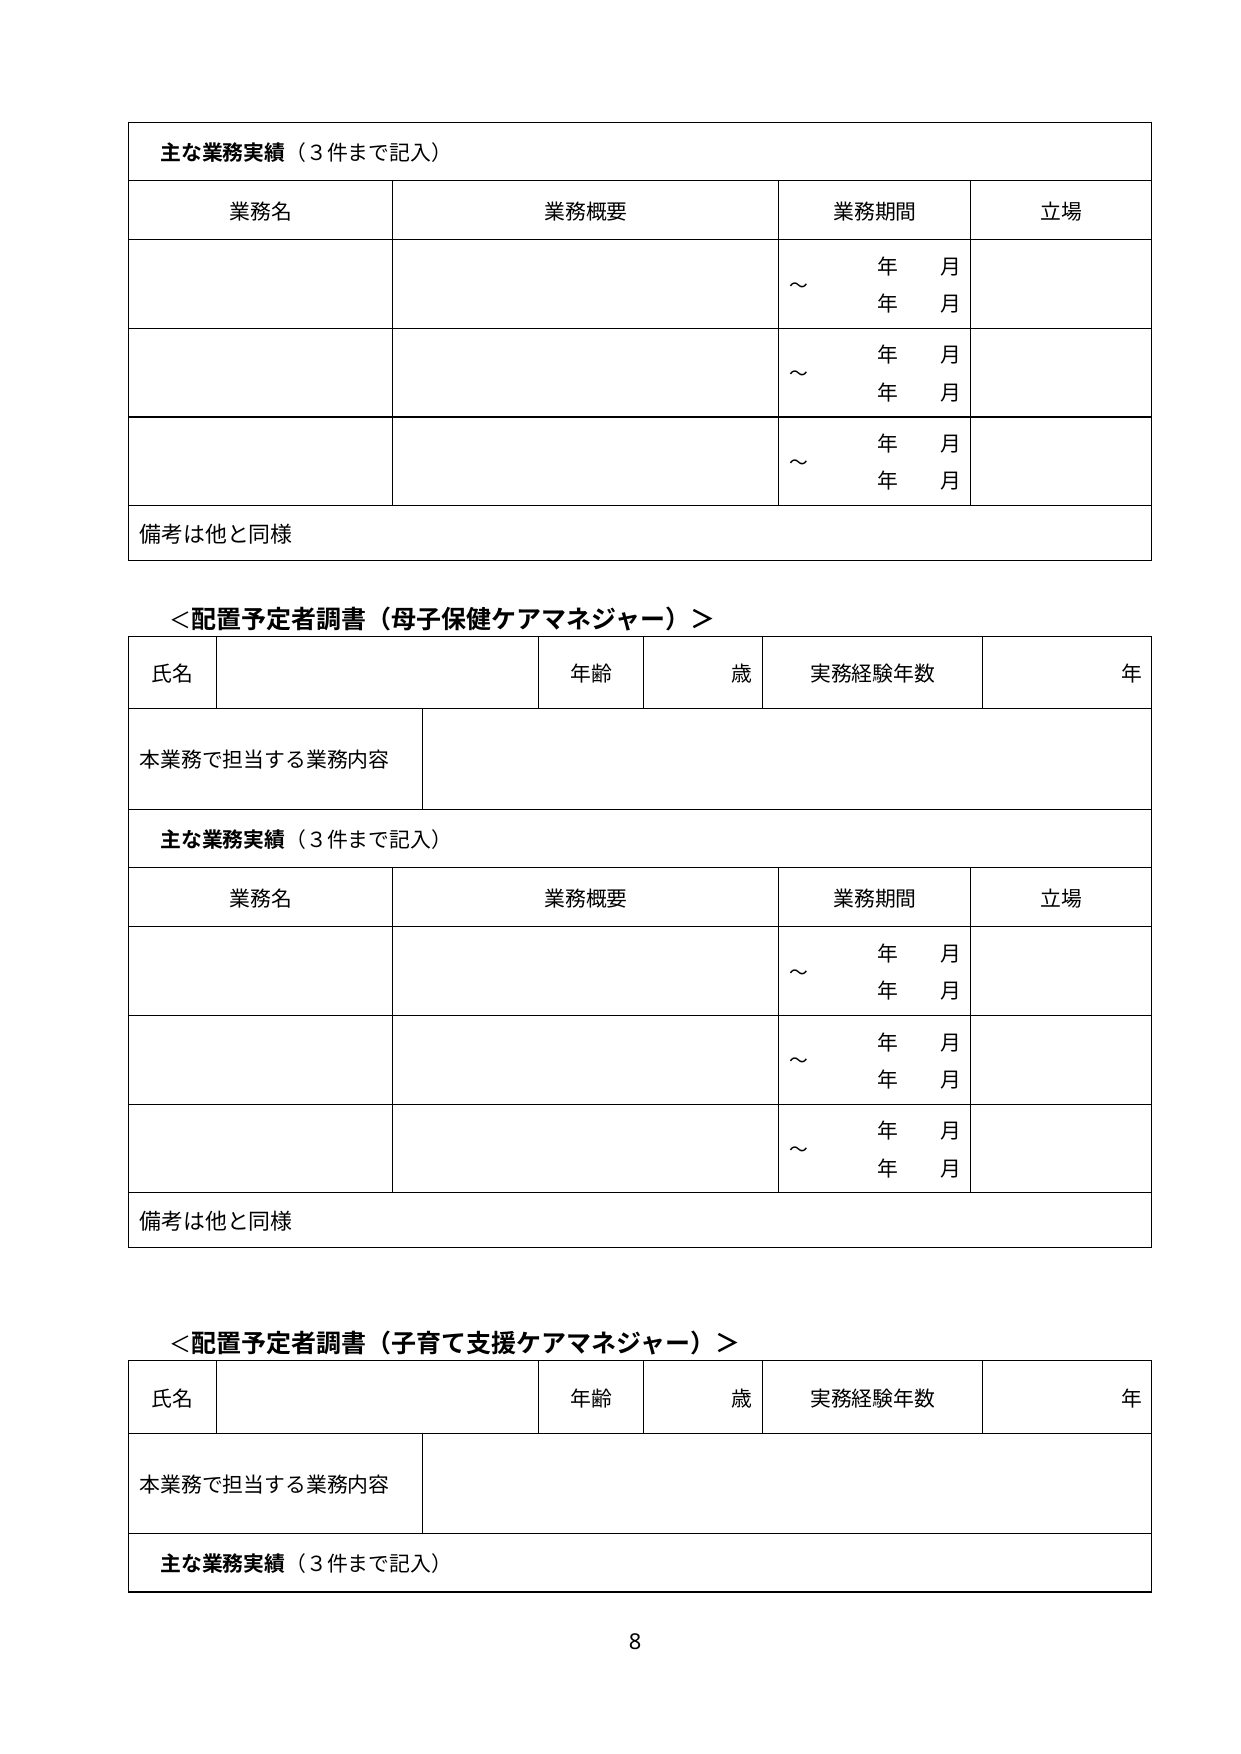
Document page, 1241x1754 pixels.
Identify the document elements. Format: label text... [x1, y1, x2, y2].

table_header [217, 1361, 538, 1432]
table_cell [393, 240, 778, 328]
table_header 実務経験年数 [763, 637, 982, 708]
table_header 年齢 [539, 1361, 643, 1432]
table_cell [393, 927, 778, 1015]
table_cell ～ [779, 927, 808, 1015]
table_cell 主な業務実績（３件まで記入） [129, 1534, 1151, 1591]
table_cell 業務名 [129, 181, 392, 239]
table_cell ～ [779, 1105, 808, 1192]
table_cell [393, 1105, 778, 1192]
table_cell 年 月 年 月 [808, 240, 970, 328]
table_cell [393, 1016, 778, 1103]
table_cell 主な業務実績（３件まで記入） [129, 123, 1151, 180]
table_cell [423, 1434, 1151, 1533]
table_cell 業務名 [129, 868, 392, 926]
table_cell [971, 1105, 1151, 1192]
table_cell 本業務で担当する業務内容 [129, 1434, 422, 1533]
table_cell 年 月 年 月 [808, 1105, 970, 1192]
table_cell [971, 418, 1151, 505]
table_cell 本業務で担当する業務内容 [129, 709, 422, 808]
table_cell 業務期間 [779, 868, 970, 926]
table_cell [129, 418, 392, 505]
text ＜配置予定者調書（母子保健ケアマネジャー）＞ [148, 599, 1122, 636]
table_cell 年 月 年 月 [808, 418, 970, 505]
table_cell [423, 709, 1151, 808]
table_cell [129, 1016, 392, 1103]
text ＜配置予定者調書（子育て支援ケアマネジャー）＞ [148, 1323, 1122, 1360]
table_cell ～ [779, 1016, 808, 1103]
table_cell 備考は他と同様 [129, 1193, 1151, 1247]
table_cell 年 月 年 月 [808, 1016, 970, 1103]
table_cell ～ [779, 240, 808, 328]
table_header 年 [983, 1361, 1151, 1432]
table_header [217, 637, 538, 708]
table_header 年齢 [539, 637, 643, 708]
table_cell ～ [779, 418, 808, 505]
table_cell 業務期間 [779, 181, 970, 239]
table_cell 主な業務実績（３件まで記入） [129, 810, 1151, 867]
table_cell 年 月 年 月 [808, 329, 970, 416]
table_cell 業務概要 [393, 868, 778, 926]
table_cell [393, 418, 778, 505]
table_cell [971, 240, 1151, 328]
table_cell 年 月 年 月 [808, 927, 970, 1015]
table_header 氏名 [129, 637, 216, 708]
table_cell [971, 1016, 1151, 1103]
table_cell 立場 [971, 868, 1151, 926]
table_header 歳 [644, 637, 762, 708]
table_cell [129, 927, 392, 1015]
table_cell [971, 329, 1151, 416]
table_header 年 [983, 637, 1151, 708]
table_cell 立場 [971, 181, 1151, 239]
table_cell [129, 1105, 392, 1192]
table_header 氏名 [129, 1361, 216, 1432]
table_cell 備考は他と同様 [129, 506, 1151, 560]
table_header 歳 [644, 1361, 762, 1432]
table_cell [129, 240, 392, 328]
table_cell [393, 329, 778, 416]
table_cell [129, 329, 392, 416]
table_header 実務経験年数 [763, 1361, 982, 1432]
table_cell [971, 927, 1151, 1015]
table_cell 業務概要 [393, 181, 778, 239]
table_cell ～ [779, 329, 808, 416]
